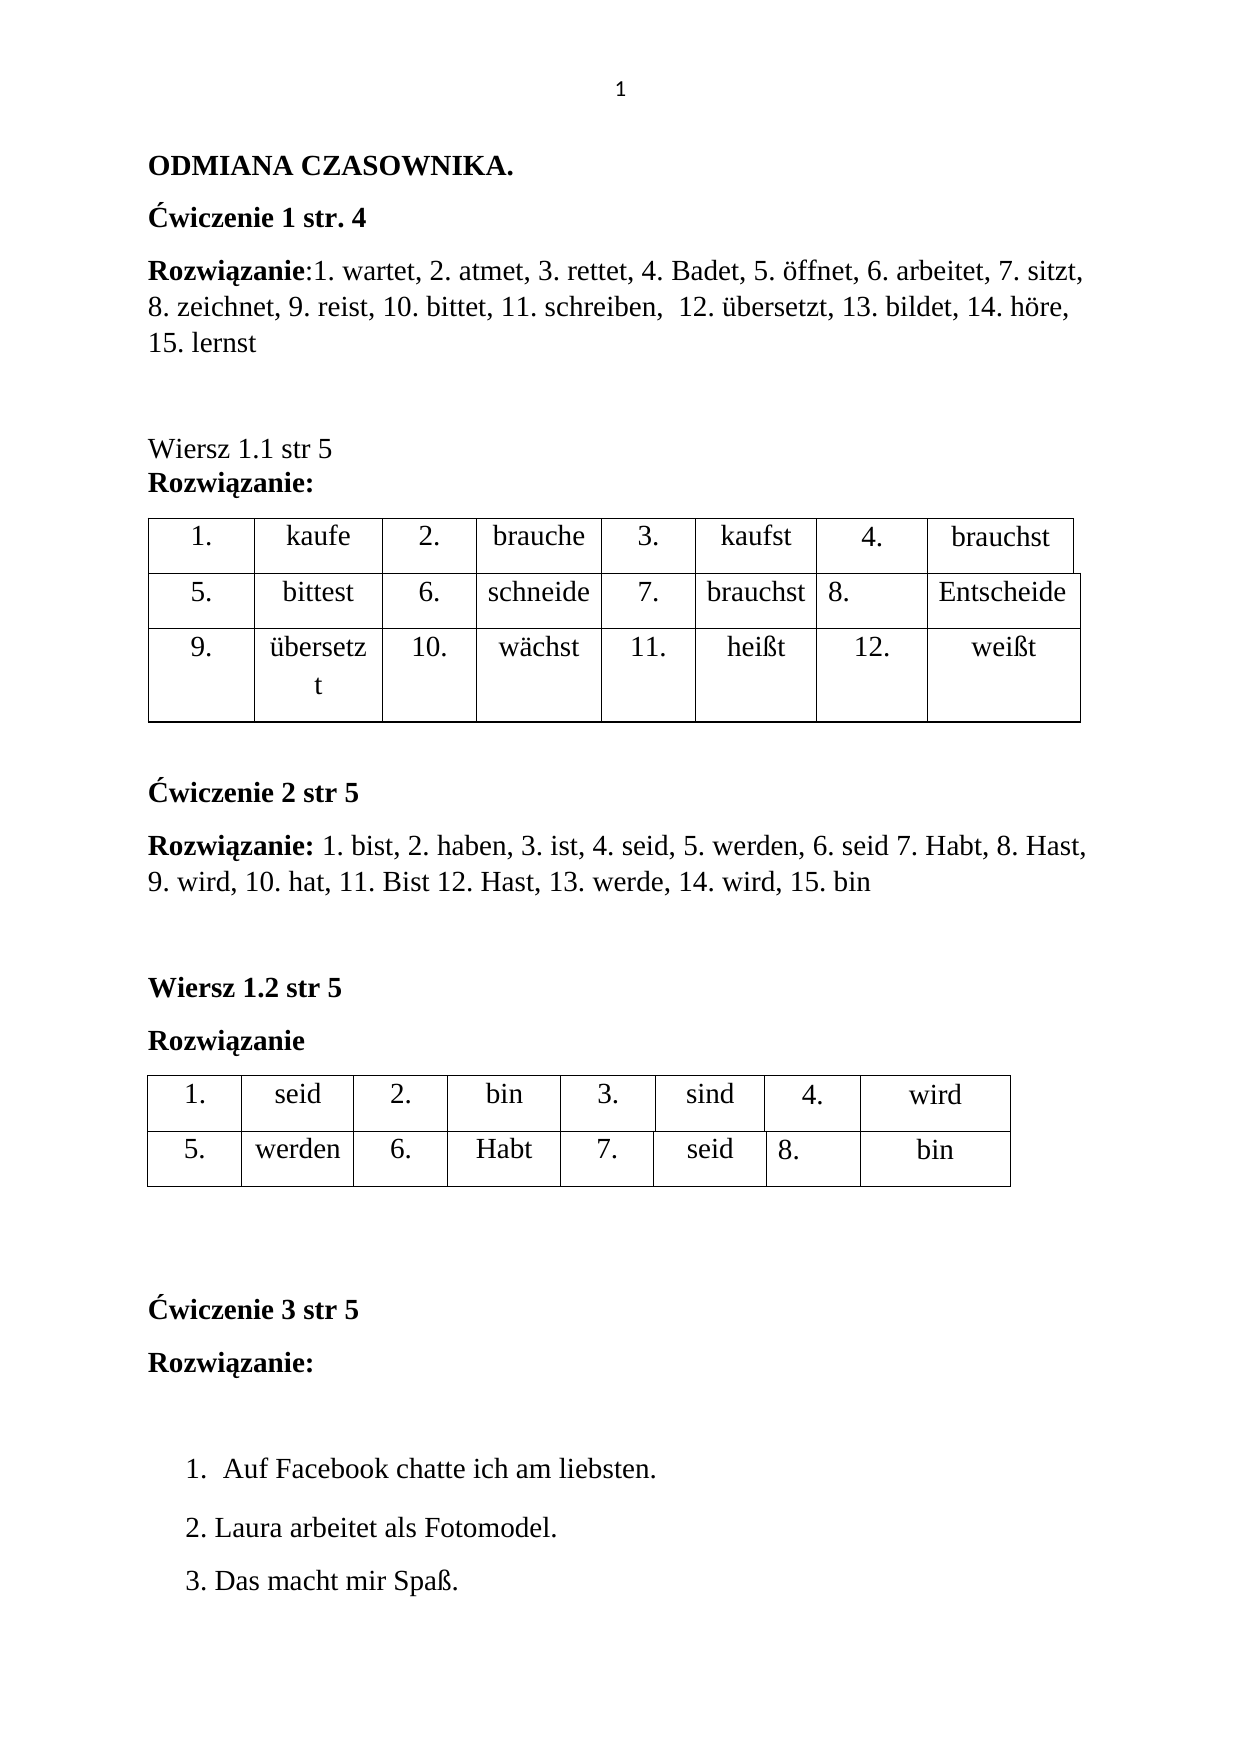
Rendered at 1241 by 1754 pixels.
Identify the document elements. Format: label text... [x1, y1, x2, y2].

table_cell 10. [383, 629, 476, 721]
table_header 2. [354, 1076, 447, 1131]
table_header 1. [148, 1076, 241, 1131]
table_header 3. [602, 519, 695, 573]
table_header seid [242, 1076, 353, 1131]
text Rozwiązanie: [148, 1345, 1093, 1379]
table_header brauche [477, 519, 601, 573]
table_header bin [448, 1076, 560, 1131]
table_header kaufst [696, 519, 816, 573]
table_cell wächst [477, 629, 601, 721]
table_cell bin [861, 1132, 1010, 1186]
table_cell 5. [149, 574, 254, 628]
table_header wird [861, 1076, 1010, 1131]
table_cell 7. [602, 574, 695, 628]
text Rozwiązanie [148, 1023, 1093, 1056]
text Rozwiązanie: [148, 465, 1093, 498]
table_cell übersetzt [255, 629, 382, 721]
list Auf Facebook chatte ich am liebsten. [185, 1451, 1093, 1484]
table_header sind [656, 1076, 764, 1131]
text 3. Das macht mir Spaß. [185, 1563, 1093, 1596]
table_cell 7. [561, 1132, 653, 1186]
table_cell 9. [149, 629, 254, 721]
table_cell brauchst [696, 574, 816, 628]
table_cell 6. [354, 1132, 447, 1186]
table_cell bittest [255, 574, 382, 628]
text Wiersz 1.2 str 5 [148, 970, 1093, 1003]
table_cell seid [654, 1132, 766, 1186]
table_cell schneide [477, 574, 601, 628]
table_cell heißt [696, 629, 816, 721]
table_header 2. [383, 519, 476, 573]
table_header brauchst [928, 519, 1073, 573]
table_cell 5. [148, 1132, 241, 1186]
table_header 1. [149, 519, 254, 573]
table_cell 11. [602, 629, 695, 721]
text ODMIANA CZASOWNIKA. [148, 148, 1093, 181]
text Ćwiczenie 2 str 5 [148, 775, 1093, 809]
text Wiersz 1.1 str 5 [148, 431, 1093, 465]
text Ćwiczenie 1 str. 4 [148, 200, 1093, 234]
text 2. Laura arbeitet als Fotomodel. [185, 1510, 1093, 1544]
table_header 3. [561, 1076, 655, 1131]
table_cell Habt [448, 1132, 560, 1186]
text Rozwiązanie: 1. bist, 2. haben, 3. ist, 4. seid, 5. werden, 6. seid 7. Habt, 8. Hast, 9. wird, 10. hat, 11. Bist 12. Hast, 13. werde, 14. wird, 15. bin [148, 828, 1093, 898]
table_header kaufe [255, 519, 382, 573]
table_header 4. [817, 519, 927, 573]
table_cell 8. [817, 574, 927, 628]
table_cell 12. [817, 629, 927, 721]
table_cell weißt [928, 629, 1080, 721]
text Rozwiązanie:1. wartet, 2. atmet, 3. rettet, 4. Badet, 5. öffnet, 6. arbeitet, 7. sitzt, 8. zeichnet, 9. reist, 10. bittet, 11. schreiben, 12. übersetzt, 13. bildet, 14. höre, 15. lernst [148, 253, 1093, 359]
text Ćwiczenie 3 str 5 [148, 1292, 1093, 1326]
table_header 4. [765, 1076, 860, 1131]
table_cell 6. [383, 574, 476, 628]
table_cell werden [242, 1132, 353, 1186]
table_cell Entscheide [928, 574, 1080, 628]
table_cell 8. [767, 1132, 860, 1186]
